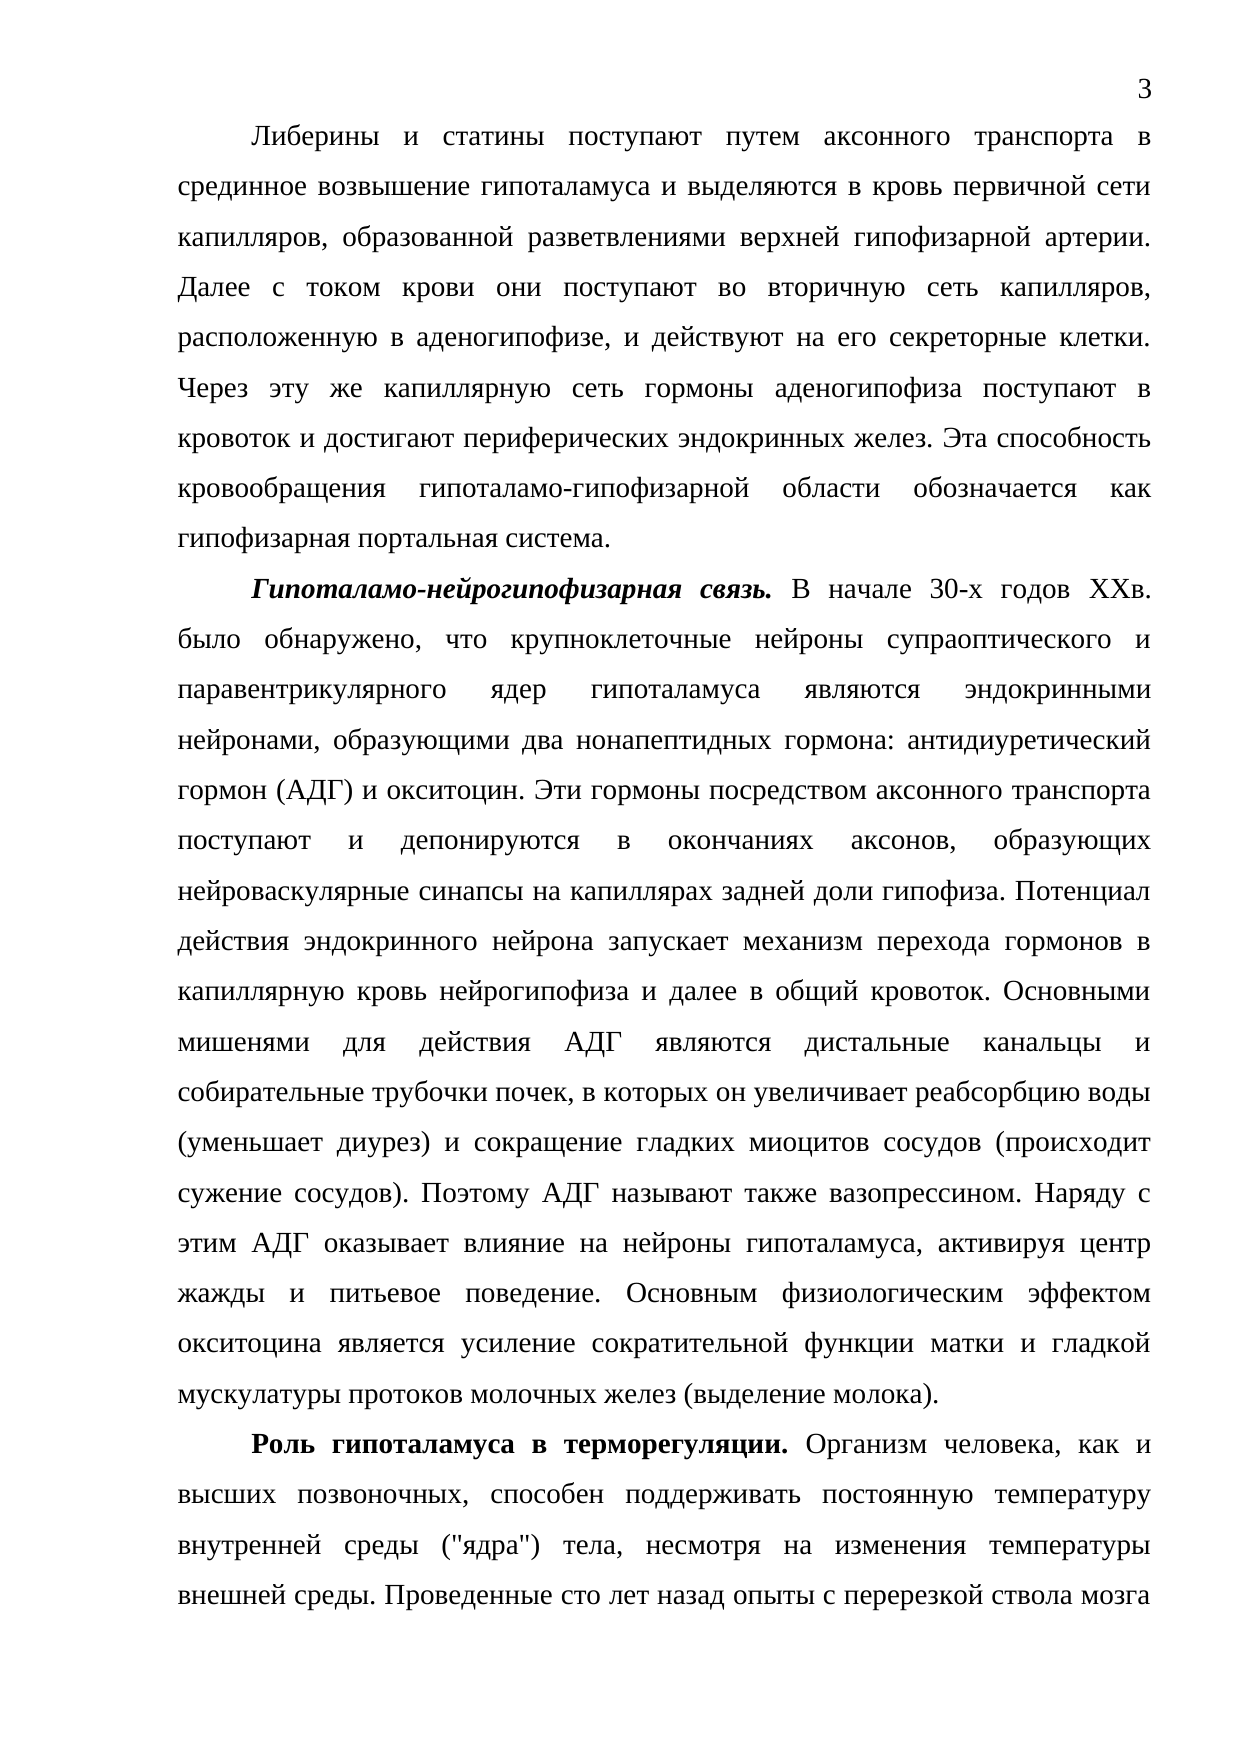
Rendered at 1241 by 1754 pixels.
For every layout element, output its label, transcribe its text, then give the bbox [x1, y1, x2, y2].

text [177, 1426, 1152, 1611]
text Гипоталамо-нейрогипофизарная связь. В начале 30-х годов XXв. было обнаружено, что крупноклеточные нейроны супраоптического и паравентрикулярного ядер гипоталамуса являются эндокринными нейронами, образующими два нонапептидных гормона: антидиуретический гормон (АДГ) и окситоцин. Эти гормоны посредством аксонного транспорта поступают и депонируются в окончаниях аксонов, образующих нейроваскулярные синапсы на капиллярах задней доли гипофиза. Потенциал действия эндокринного нейрона запускает механизм перехода гормонов в капиллярную кровь нейрогипофиза и далее в общий кровоток. Основными мишенями для действия АДГ являются дистальные канальцы и собирательные трубочки почек, в которых он увеличивает реабсорбцию воды (уменьшает диурез) и сокращение гладких миоцитов сосудов (происходит сужение сосудов). Поэтому АДГ называют также вазопрессином. Наряду с этим АДГ оказывает влияние на нейроны гипоталамуса, активируя центр жажды и питьевое поведение. Основным физиологическим эффектом окситоцина является усиление сократительной функции матки и гладкой мускулатуры протоков молочных желез (выделение молока). [177, 571, 1152, 1409]
text Либерины и статины поступают путем аксонного транспорта в срединное возвышение гипоталамуса и выделяются в кровь первичной сети капилляров, образованной разветвлениями верхней гипофизарной артерии. Далее с током крови они поступают во вторичную сеть капилляров, расположенную в аденогипофизе, и действуют на его секреторные клетки. Через эту же капиллярную сеть гормоны аденогипофиза поступают в кровоток и достигают периферических эндокринных желез. Эта способность кровообращения гипоталамо-гипофизарной области обозначается как гипофизарная портальная система. [177, 118, 1152, 554]
